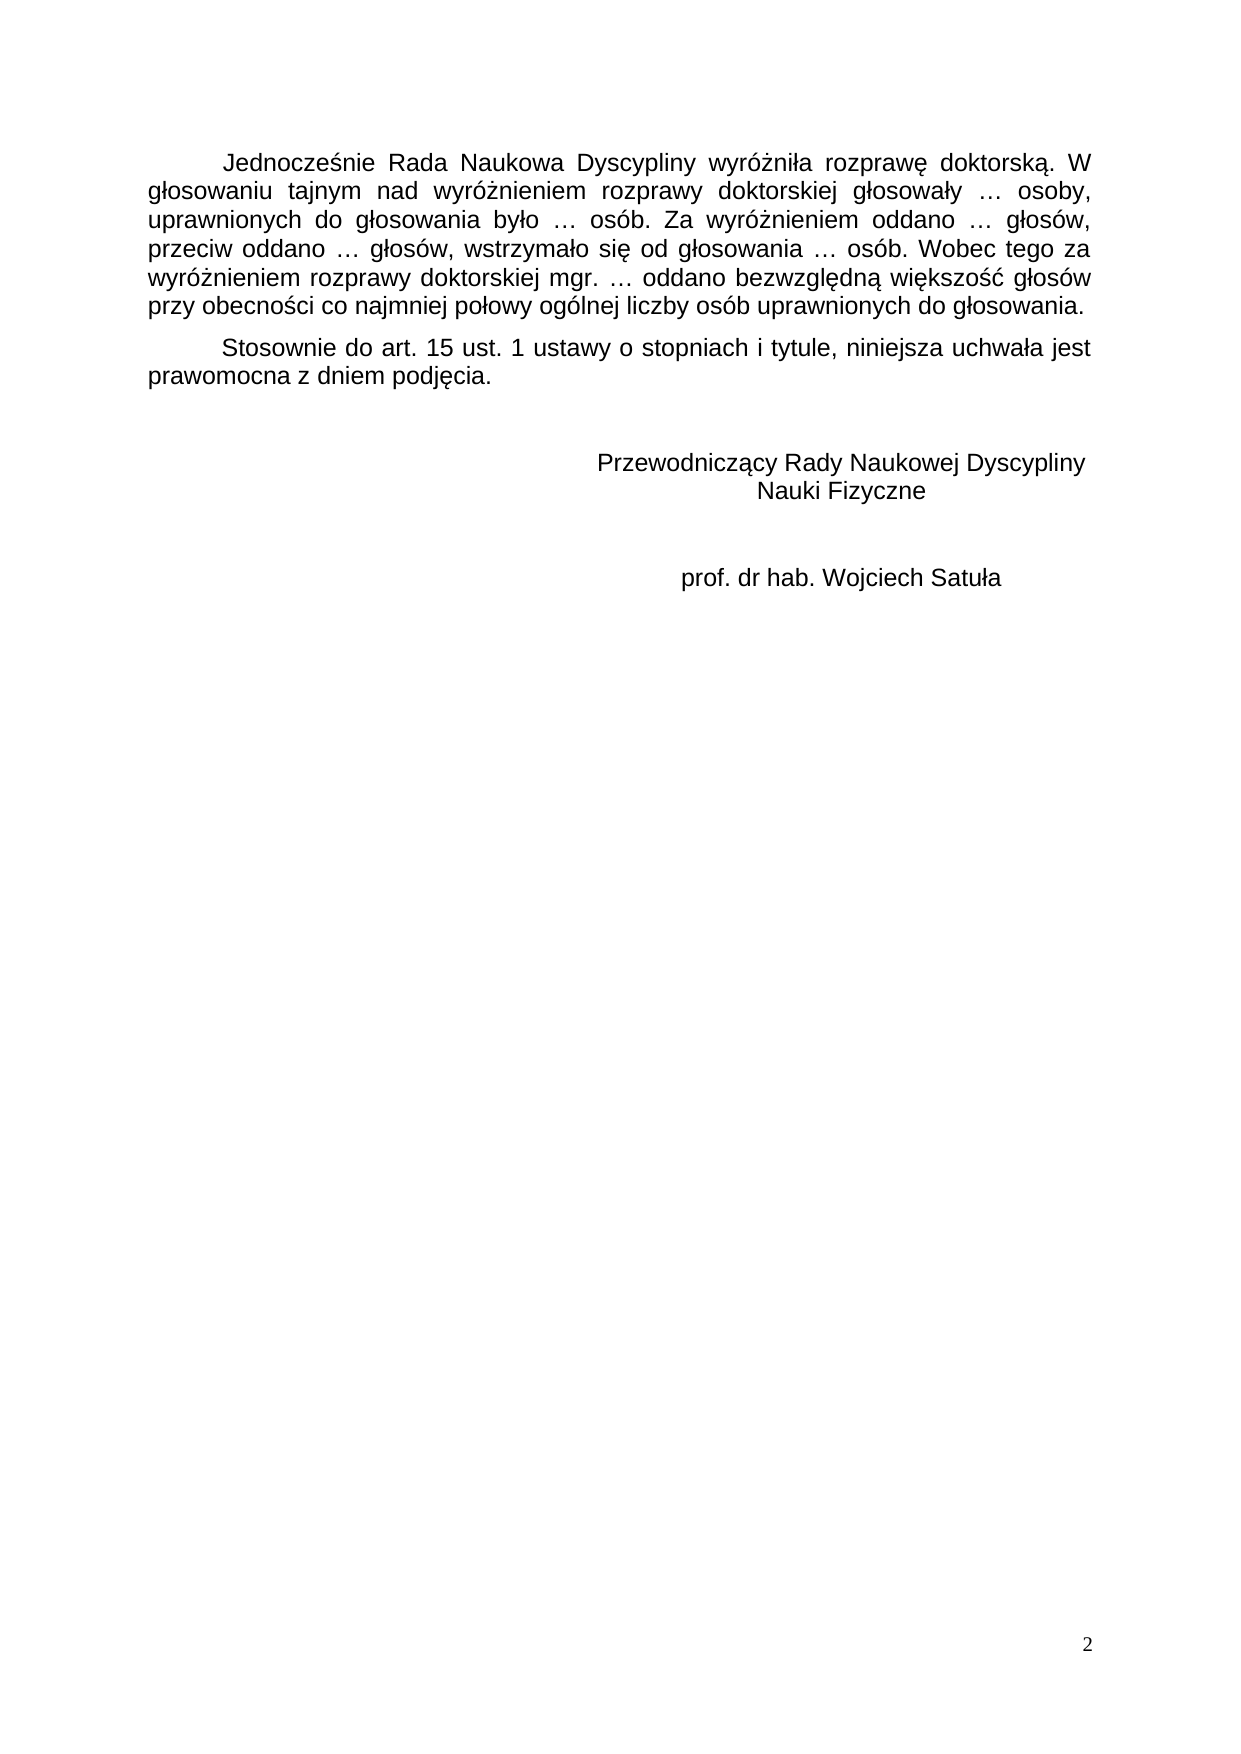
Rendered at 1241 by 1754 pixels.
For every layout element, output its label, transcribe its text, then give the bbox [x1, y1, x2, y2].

text Przewodniczący Rady Naukowej Dyscypliny [590, 448, 1093, 476]
text prof. dr hab. Wojciech Satuła [590, 563, 1093, 591]
text Nauki Fizyczne [590, 476, 1093, 505]
text Jednocześnie Rada Naukowa Dyscypliny wyróżniła rozprawę doktorską. W głosowaniu tajnym nad wyróżnieniem rozprawy doktorskiej głosowały … osoby, uprawnionych do głosowania było … osób. Za wyróżnieniem oddano … głosów, przeciw oddano … głosów, wstrzymało się od głosowania … osób. Wobec tego za wyróżnieniem rozprawy doktorskiej mgr. … oddano bezwzględną większość głosów przy obecności co najmniej połowy ogólnej liczby osób uprawnionych do głosowania. [148, 148, 1093, 320]
text Stosownie do art. 15 ust. 1 ustawy o stopniach i tytule, niniejsza uchwała jest prawomocna z dniem podjęcia. [148, 333, 1093, 390]
